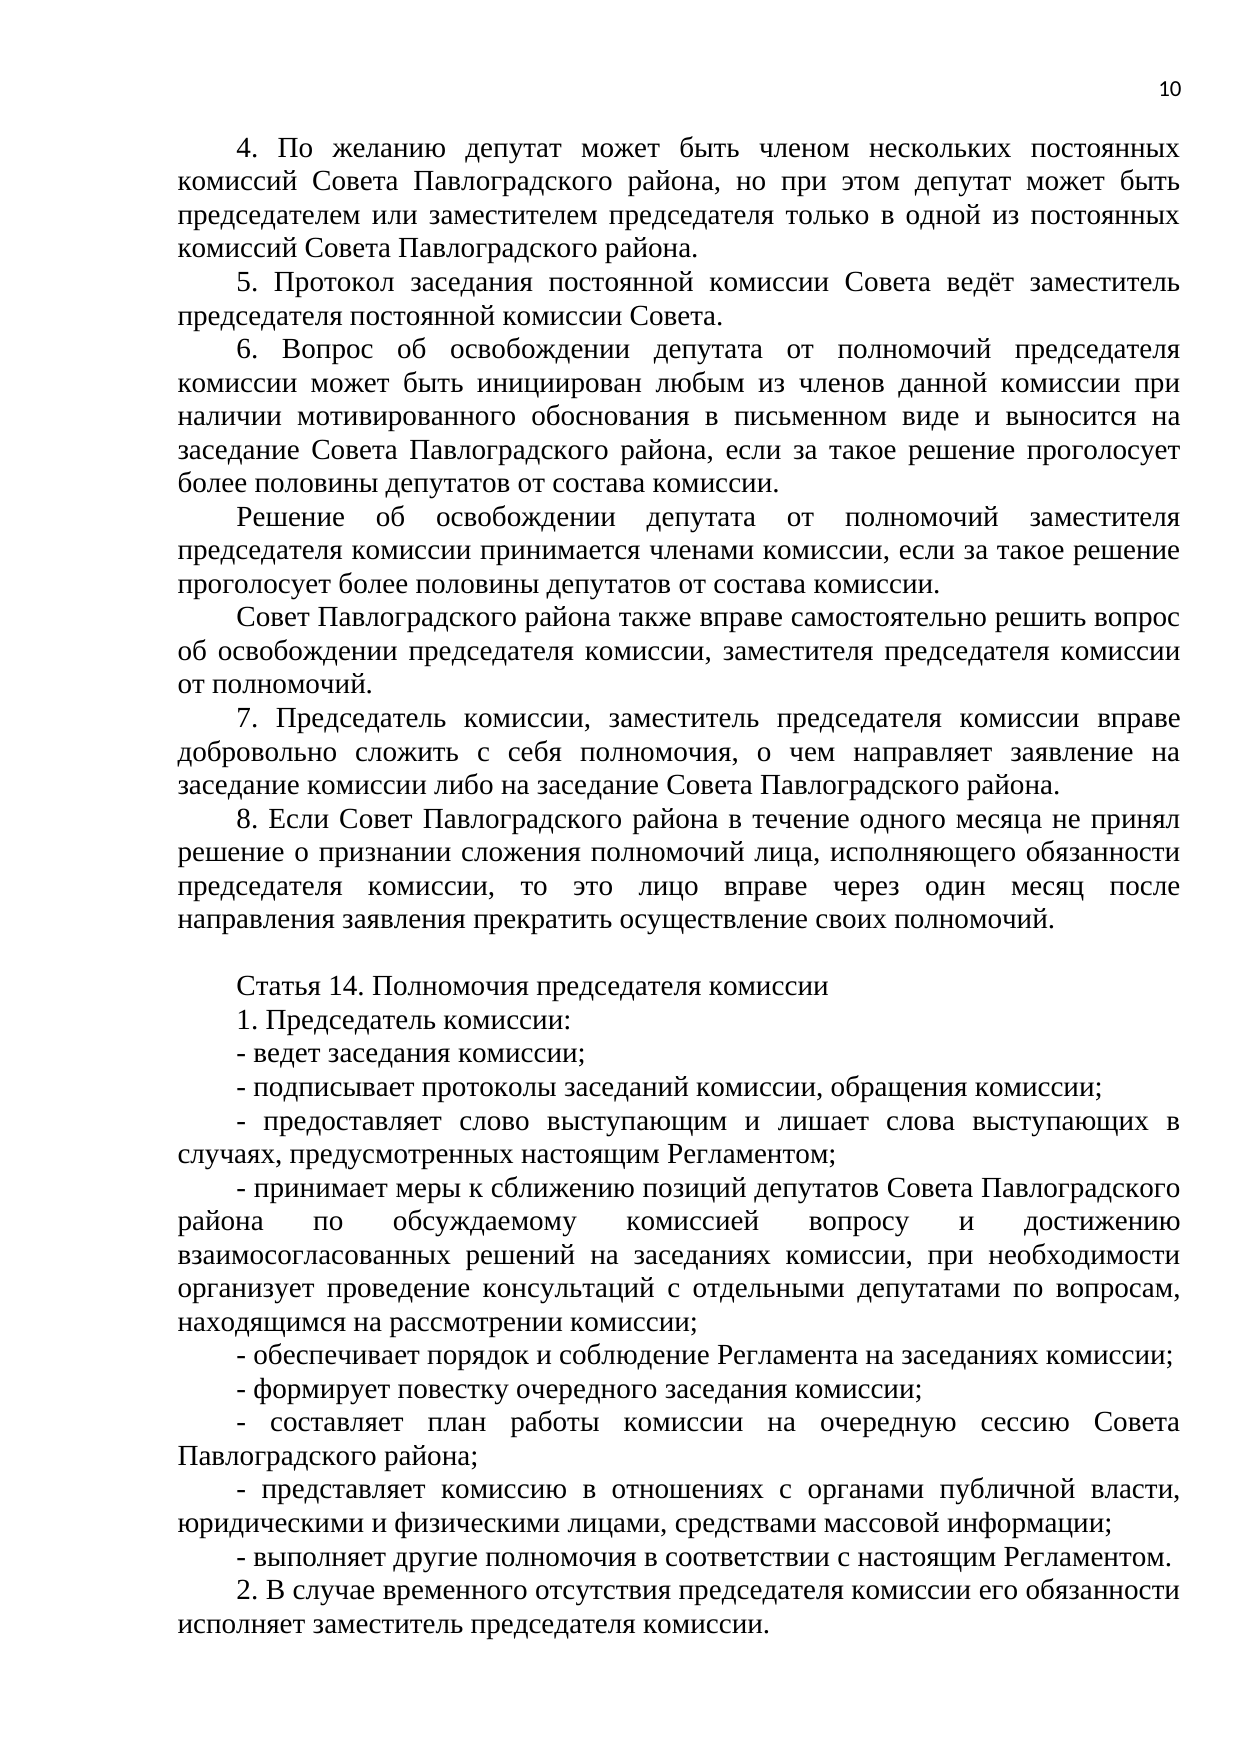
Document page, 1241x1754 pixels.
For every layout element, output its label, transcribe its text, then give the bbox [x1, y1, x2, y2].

text - подписывает протоколы заседаний комиссии, обращения комиссии; [177, 1069, 1181, 1103]
text - обеспечивает порядок и соблюдение Регламента на заседаниях комиссии; [177, 1337, 1181, 1371]
text Статья 14. Полномочия председателя комиссии [177, 968, 1181, 1002]
text - составляет план работы комиссии на очередную сессию Совета Павлоградского района; [177, 1404, 1181, 1472]
text 6. Вопрос об освобождении депутата от полномочий председателя комиссии может быть инициирован любым из членов данной комиссии при наличии мотивированного обоснования в письменном виде и выносится на заседание Совета Павлоградского района, если за такое решение проголосует более половины депутатов от состава комиссии. [177, 331, 1181, 499]
text 5. Протокол заседания постоянной комиссии Совета ведёт заместитель председателя постоянной комиссии Совета. [177, 264, 1181, 331]
text 7. Председатель комиссии, заместитель председателя комиссии вправе добровольно сложить с себя полномочия, о чем направляет заявление на заседание комиссии либо на заседание Совета Павлоградского района. [177, 700, 1181, 801]
text - ведет заседания комиссии; [177, 1036, 1181, 1069]
text - представляет комиссию в отношениях с органами публичной власти, юридическими и физическими лицами, средствами массовой информации; [177, 1472, 1181, 1539]
text - выполняет другие полномочия в соответствии с настоящим Регламентом. [177, 1539, 1181, 1572]
text 8. Если Совет Павлоградского района в течение одного месяца не принял решение о признании сложения полномочий лица, исполняющего обязанности председателя комиссии, то это лицо вправе через один месяц после направления заявления прекратить осуществление своих полномочий. [177, 801, 1181, 935]
text 2. В случае временного отсутствия председателя комиссии его обязанности исполняет заместитель председателя комиссии. [177, 1572, 1181, 1639]
text 1. Председатель комиссии: [177, 1002, 1181, 1036]
text - принимает меры к сближению позиций депутатов Совета Павлоградского района по обсуждаемому комиссией вопросу и достижению взаимосогласованных решений на заседаниях комиссии, при необходимости организует проведение консультаций с отдельными депутатами по вопросам, находящимся на рассмотрении комиссии; [177, 1170, 1181, 1337]
text Совет Павлоградского района также вправе самостоятельно решить вопрос об освобождении председателя комиссии, заместителя председателя комиссии от полномочий. [177, 599, 1181, 700]
text Решение об освобождении депутата от полномочий заместителя председателя комиссии принимается членами комиссии, если за такое решение проголосует более половины депутатов от состава комиссии. [177, 499, 1181, 599]
text - формирует повестку очередного заседания комиссии; [177, 1371, 1181, 1404]
text 4. По желанию депутат может быть членом нескольких постоянных комиссий Совета Павлоградского района, но при этом депутат может быть председателем или заместителем председателя только в одной из постоянных комиссий Совета Павлоградского района. [177, 130, 1181, 264]
text - предоставляет слово выступающим и лишает слова выступающих в случаях, предусмотренных настоящим Регламентом; [177, 1103, 1181, 1170]
